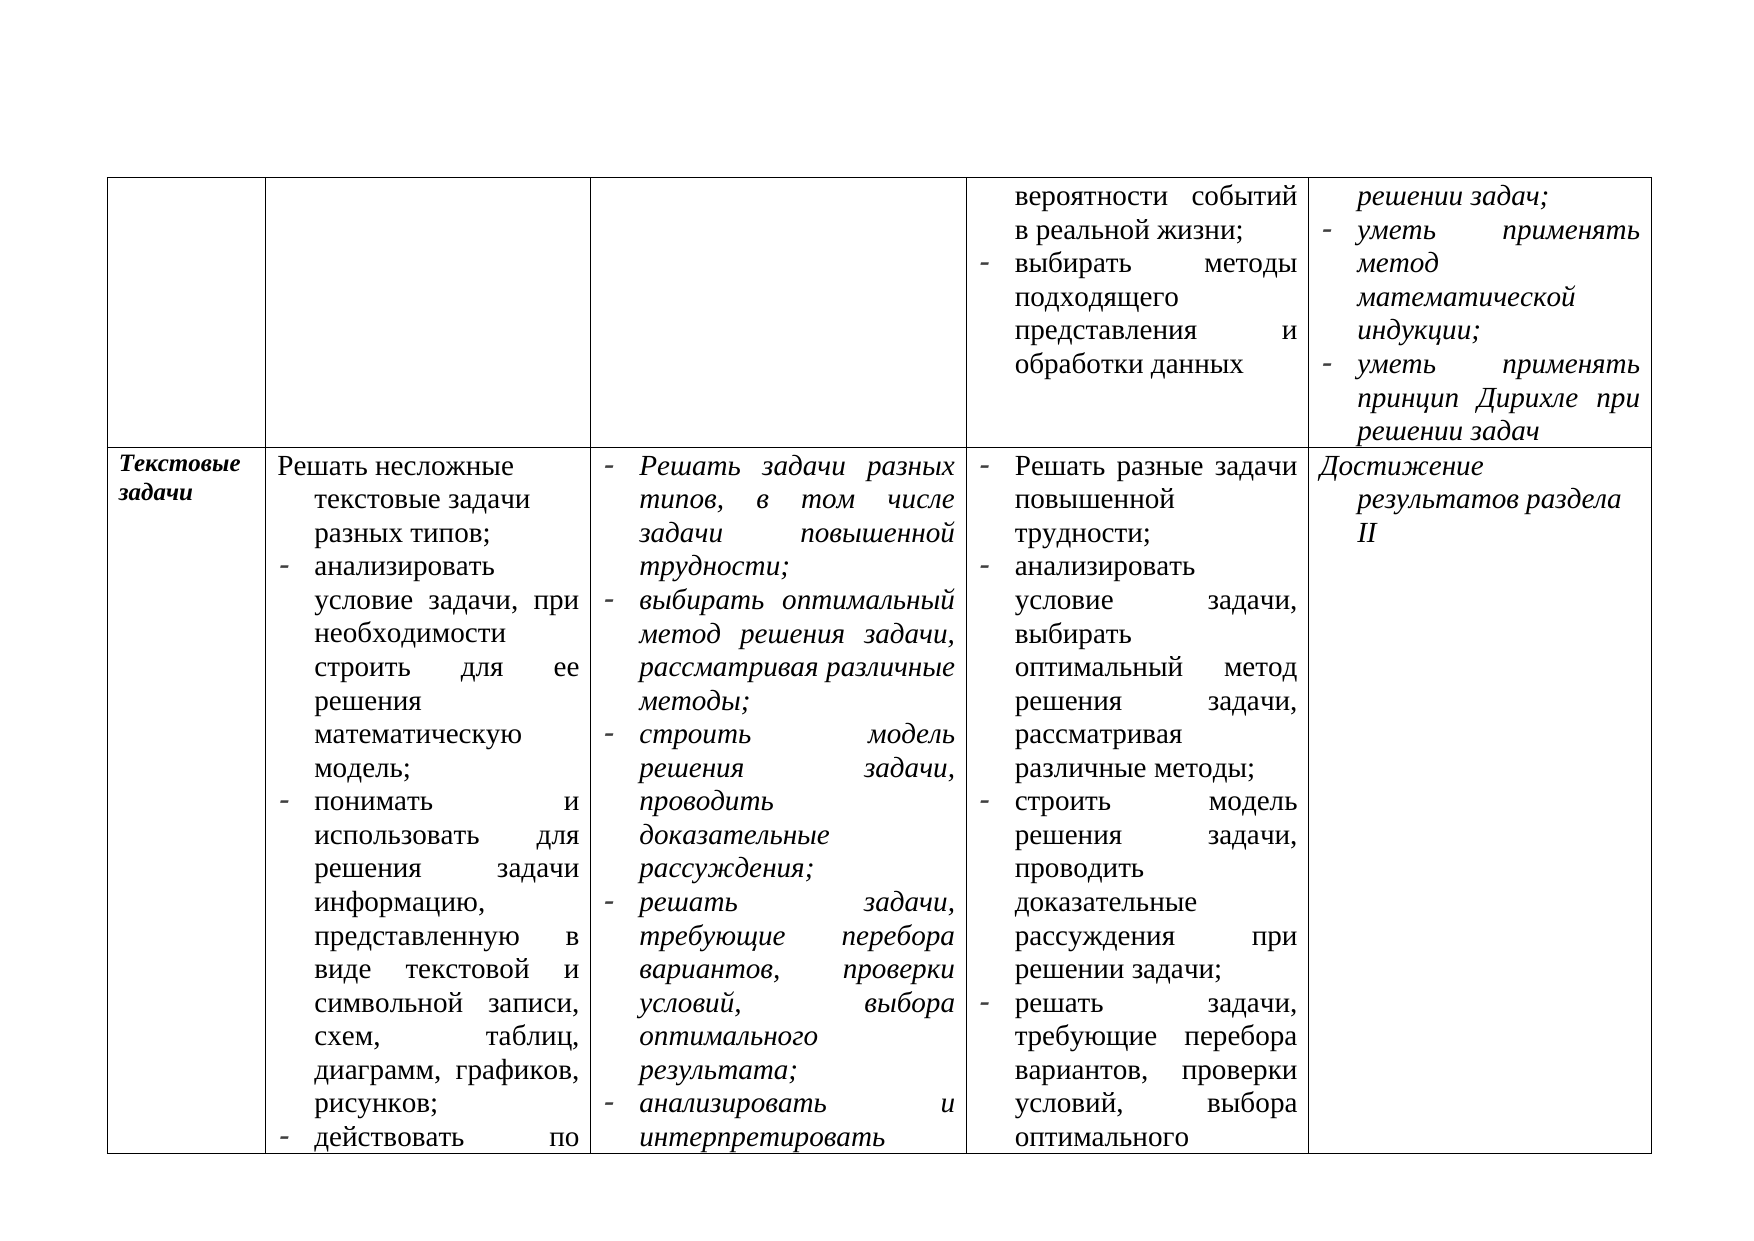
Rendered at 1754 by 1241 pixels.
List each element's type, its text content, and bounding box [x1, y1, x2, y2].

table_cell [266, 448, 590, 1153]
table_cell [591, 178, 966, 447]
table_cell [266, 178, 590, 447]
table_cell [1309, 178, 1651, 447]
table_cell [591, 448, 966, 1153]
table_cell Текстовые задачи [108, 448, 265, 1153]
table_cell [108, 178, 265, 447]
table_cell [1309, 448, 1651, 1153]
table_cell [967, 448, 1308, 1153]
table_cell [967, 178, 1308, 447]
